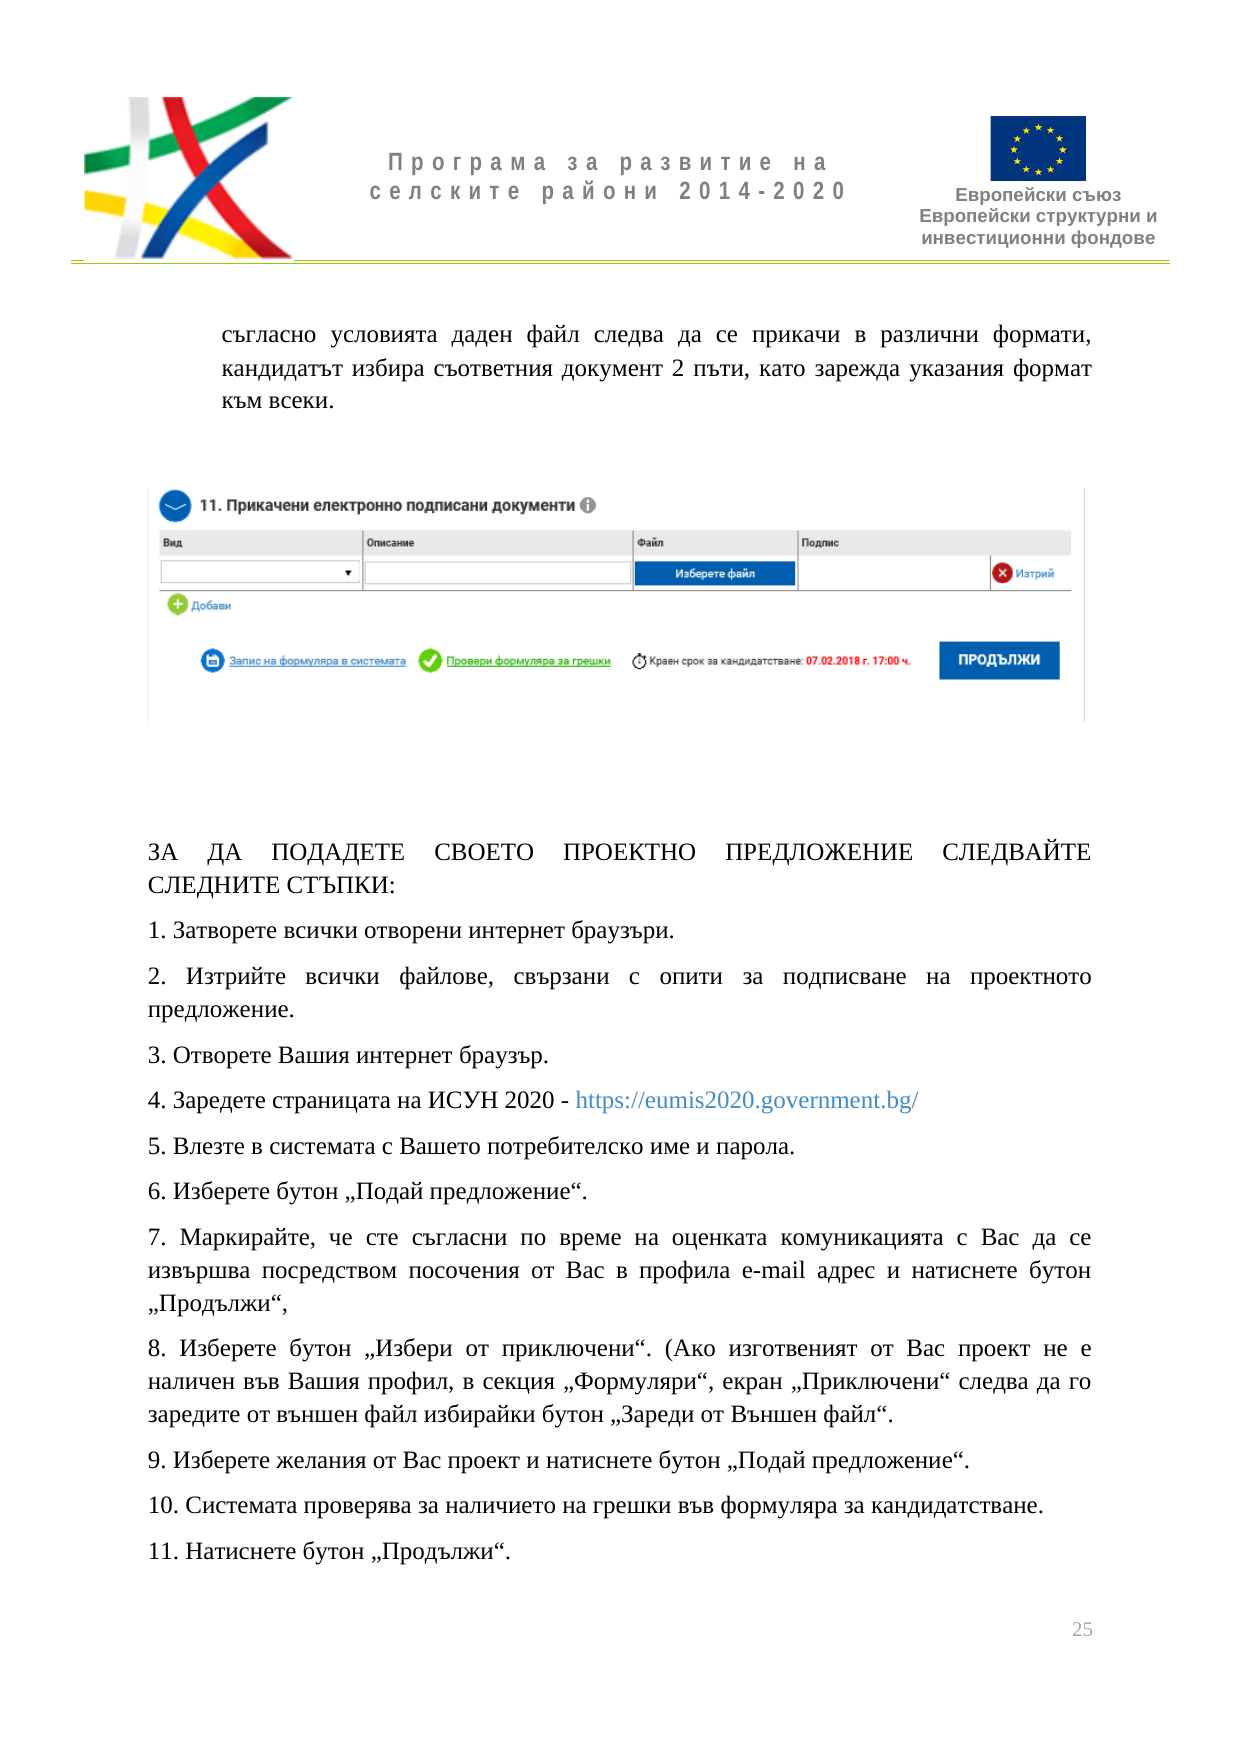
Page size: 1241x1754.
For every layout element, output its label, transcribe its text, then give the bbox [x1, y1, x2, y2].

picture [147, 488, 1093, 722]
text 9. Изберете желания от Вас проект и натиснете бутон „Подай предложение“. [148, 1445, 1093, 1474]
text 11. Натиснете бутон „Продължи“. [148, 1536, 1093, 1565]
text 4. Заредете страницата на ИСУН 2020 - https://eumis2020.government.bg/ [148, 1085, 1093, 1114]
text ЗА ДА ПОДАДЕТЕ СВОЕТО ПРОЕКТНО ПРЕДЛОЖЕНИЕ СЛЕДВАЙТЕ СЛЕДНИТЕ СТЪПКИ: [148, 837, 1093, 899]
text 2. Изтрийте всички файлове, свързани с опити за подписване на проектното предложение. [148, 961, 1093, 1023]
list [184, 54, 1093, 260]
text 3. Отворете Вашия интернет браузър. [148, 1040, 1093, 1068]
picture [84, 97, 294, 261]
text 5. Влезте в системата с Вашето потребителско име и парола. [148, 1131, 1093, 1159]
text 6. Изберете бутон „Подай предложение“. [148, 1176, 1093, 1205]
text 10. Системата проверява за наличието на грешки във формуляра за кандидатстване. [148, 1490, 1093, 1519]
text 8. Изберете бутон „Избери от приключени“. (Ако изготвеният от Вас проект не е наличен във Вашия профил, в секция „Формуляри“, екран „Приключени“ следва да го заредите от външен файл избирайки бутон „Зареди от Външен файл“. [148, 1333, 1093, 1428]
text 1. Затворете всички отворени интернет браузъри. [148, 916, 1093, 944]
text 7. Маркирайте, че сте съгласни по време на оценката комуникацията с Вас да се извършва посредством посочения от Вас в профила e-mail адрес и натиснете бутон „Продължи“, [148, 1222, 1093, 1317]
